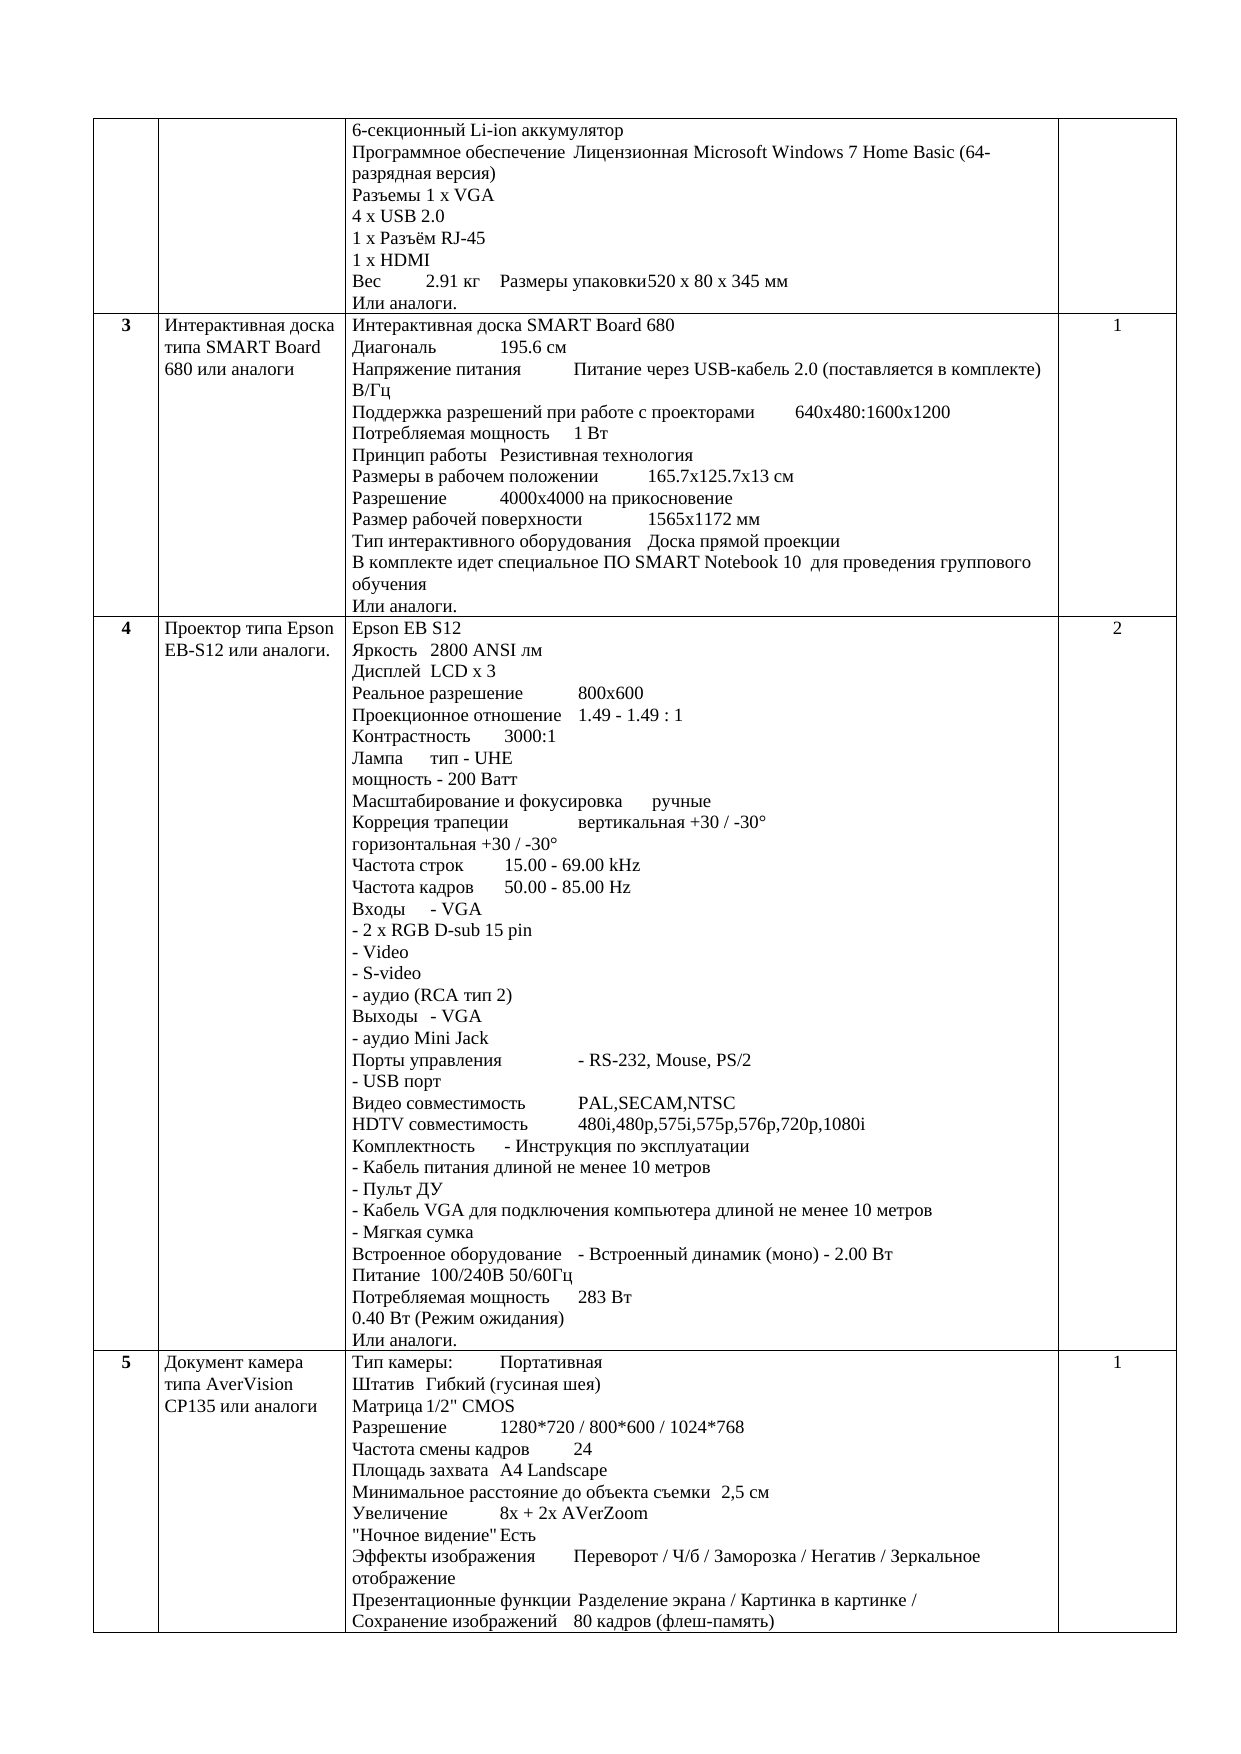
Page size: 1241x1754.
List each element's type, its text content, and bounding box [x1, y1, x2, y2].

table_cell 2 [94, 119, 158, 313]
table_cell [346, 119, 1058, 313]
table_cell 2 [1059, 119, 1176, 313]
table_cell 1 [1059, 1351, 1176, 1632]
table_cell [159, 1351, 345, 1632]
table_cell 3 [94, 314, 158, 616]
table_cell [159, 119, 345, 313]
table_cell 1 [1059, 314, 1176, 616]
table_cell Интерактивная доска типа SMART Board 680 или аналоги [159, 314, 345, 616]
table_cell 4 [94, 617, 158, 1350]
table_cell Проектор типа Epson EB-S12 или аналоги. [159, 617, 345, 1350]
table_cell Epson EB S12 Яркость 2800 ANSI лм Дисплей LCD x 3 Реальное разрешение 800x600 Проекционное отношение 1.49 - 1.49 : 1 Контрастность 3000:1 Лампа тип - UHE мощность - 200 Ватт Масштабирование и фокусировка ручные Корреция трапеции вертикальная +30 / -30° горизонтальная +30 / -30° Частота строк 15.00 - 69.00 kHz Частота кадров 50.00 - 85.00 Hz Входы - VGA - 2 х RGB D-sub 15 pin - Video - S-video - аудио (RCA тип 2) Выходы - VGA - аудио Mini Jack Порты управления - RS-232, Mouse, PS/2 - USB порт Видео совместимость PAL,SECAM,NTSC HDTV совместимость 480i,480p,575i,575p,576p,720p,1080i Комплектность - Инструкция по эксплуатации - Кабель питания длиной не менее 10 метров - Пульт ДУ - Кабель VGA для подключения компьютера длиной не менее 10 метров - Мягкая сумка Встроенное оборудование - Встроенный динамик (моно) - 2.00 Вт Питание 100/240В 50/60Гц Потребляемая мощность 283 Вт 0.40 Вт (Режим ожидания) Или аналоги. [346, 617, 1058, 1350]
table_cell Интерактивная доска SMART Board 680 Диагональ Напряжение питания Питание через USB-кабель 2.0 (поставляется в комплекте) В/Гц Поддержка разрешений при работе с проекторами 640х480:1600х1200 Потребляемая мощность 1 Вт Принцип работы Резистивная технология Размеры в рабочем положении 165.7х125.7х13 см Разрешение 4000х4000 на прикосновение Размер рабочей поверхности 1565х1172 мм Тип интерактивного оборудования Доска прямой проекции В комплекте идет специальное ПО SMART Notebook 10 для проведения группового обучения Или аналоги. [346, 314, 1058, 616]
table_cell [346, 1351, 1058, 1632]
table_cell 5 [94, 1351, 158, 1632]
table_cell 2 [1059, 617, 1176, 1350]
